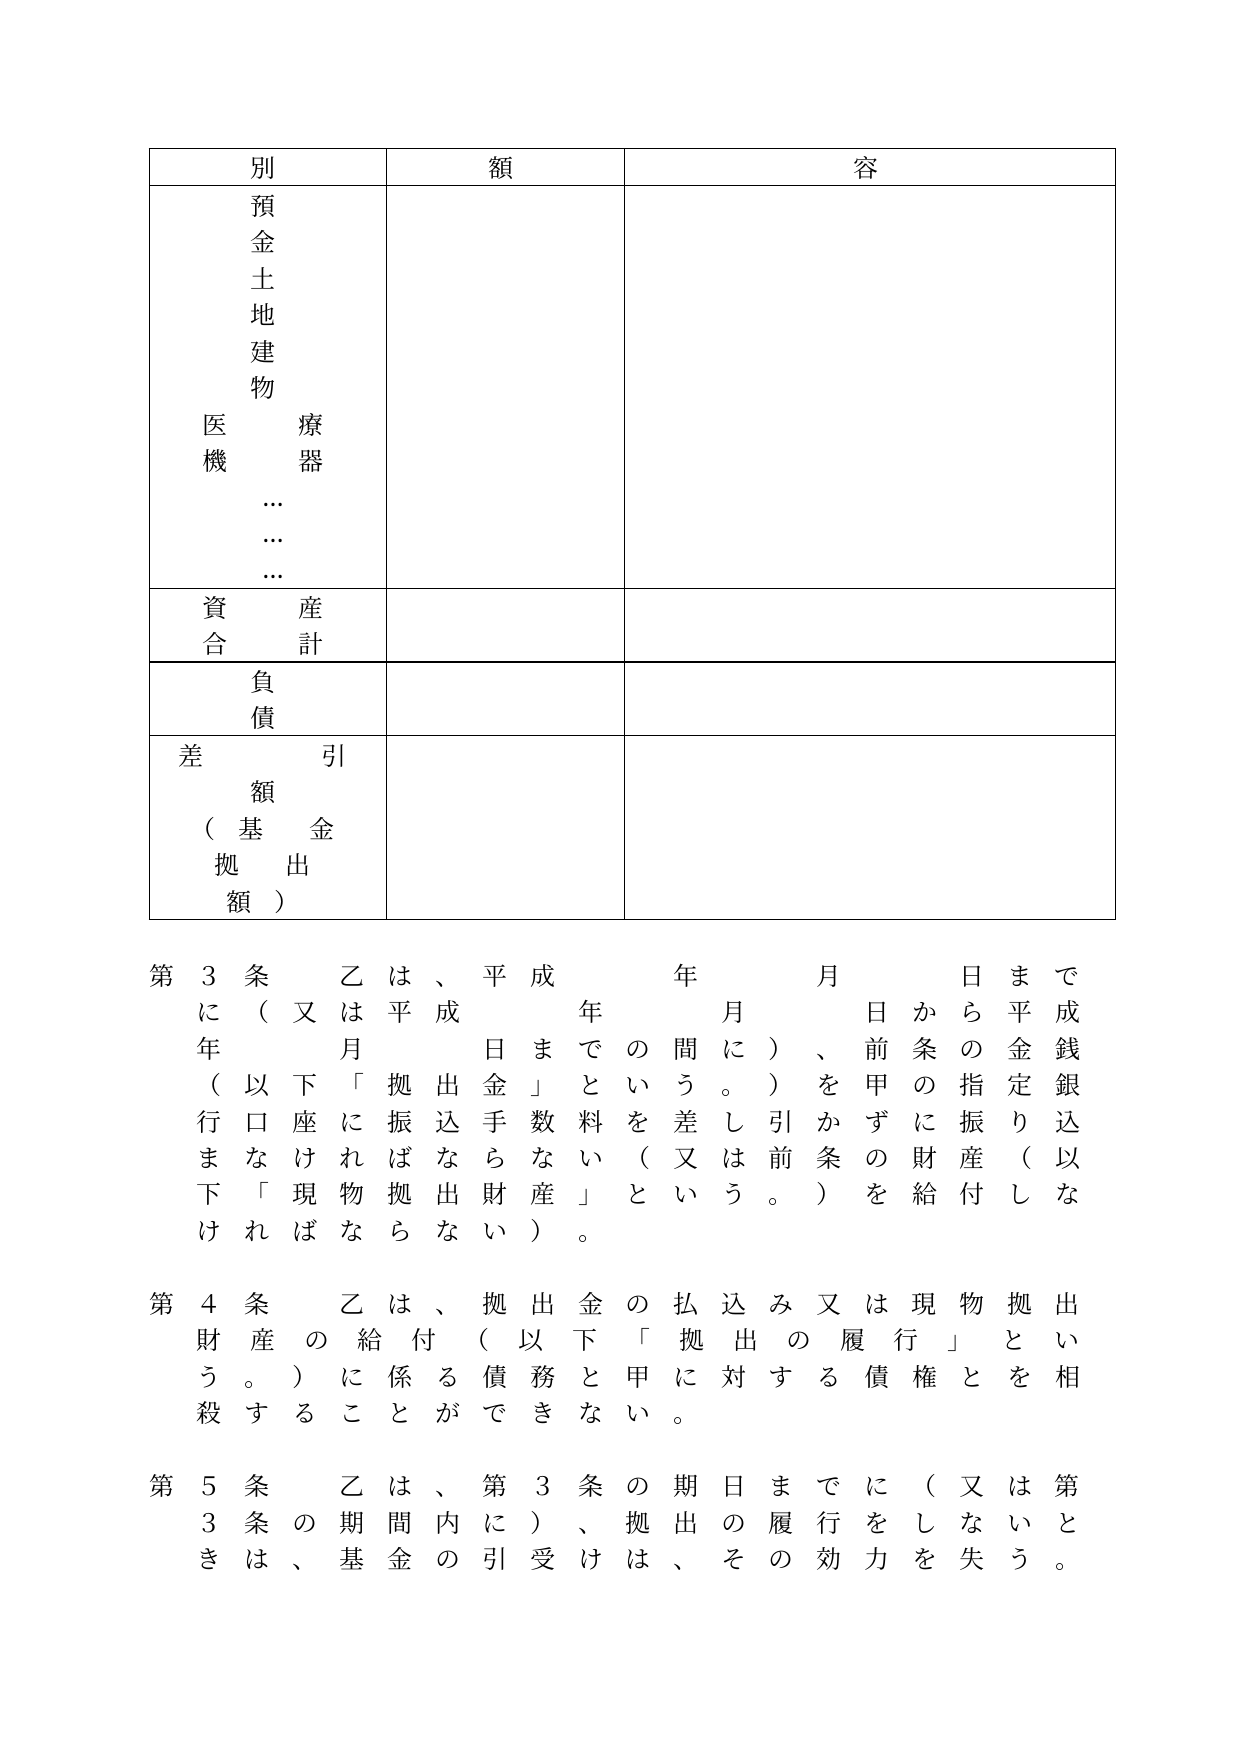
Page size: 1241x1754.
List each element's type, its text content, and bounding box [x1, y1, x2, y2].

table_cell [387, 589, 624, 661]
table_cell [387, 736, 624, 919]
table_header 種 別 [150, 149, 386, 185]
table_cell 差 引 額 （基 金 拠 出 額） [150, 736, 386, 919]
table_cell [387, 663, 624, 735]
table_cell 負 債 [150, 663, 386, 735]
text 第３条 乙は、平成 年 月 日までに（又は平成 年 月 日から平成 年 月 日までの間に）、前条の金銭（以下「拠出金」という。）を甲の指定銀行口座に振込手数料を差し引かずに振り込まなければならない（又は前条の財産（以下「現物拠出財産」という。）を給付しなければならない）。 [149, 956, 1103, 1248]
table_cell [625, 736, 1115, 919]
table_cell 預 金 土 地 建 物 医 療 機 器 … … … [150, 186, 386, 587]
table_header 内 容 [625, 149, 1115, 185]
table_cell [625, 663, 1115, 735]
text 第５条 乙は、第３条の期日までに（又は第３条の期間内に）、拠出の履行をしないときは、基金の引受けは、その効力を失う。 [149, 1467, 1103, 1576]
text 第４条 乙は、拠出金の払込み又は現物拠出財産の給付（以下「拠出の履行」という。）に係る債務と甲に対する債権とを相殺することができない。 [149, 1284, 1103, 1430]
table_cell [625, 186, 1115, 587]
table_cell [625, 589, 1115, 661]
table_header 金 額 [387, 149, 624, 185]
table_cell [387, 186, 624, 587]
table_cell 資 産 合 計 [150, 589, 386, 661]
